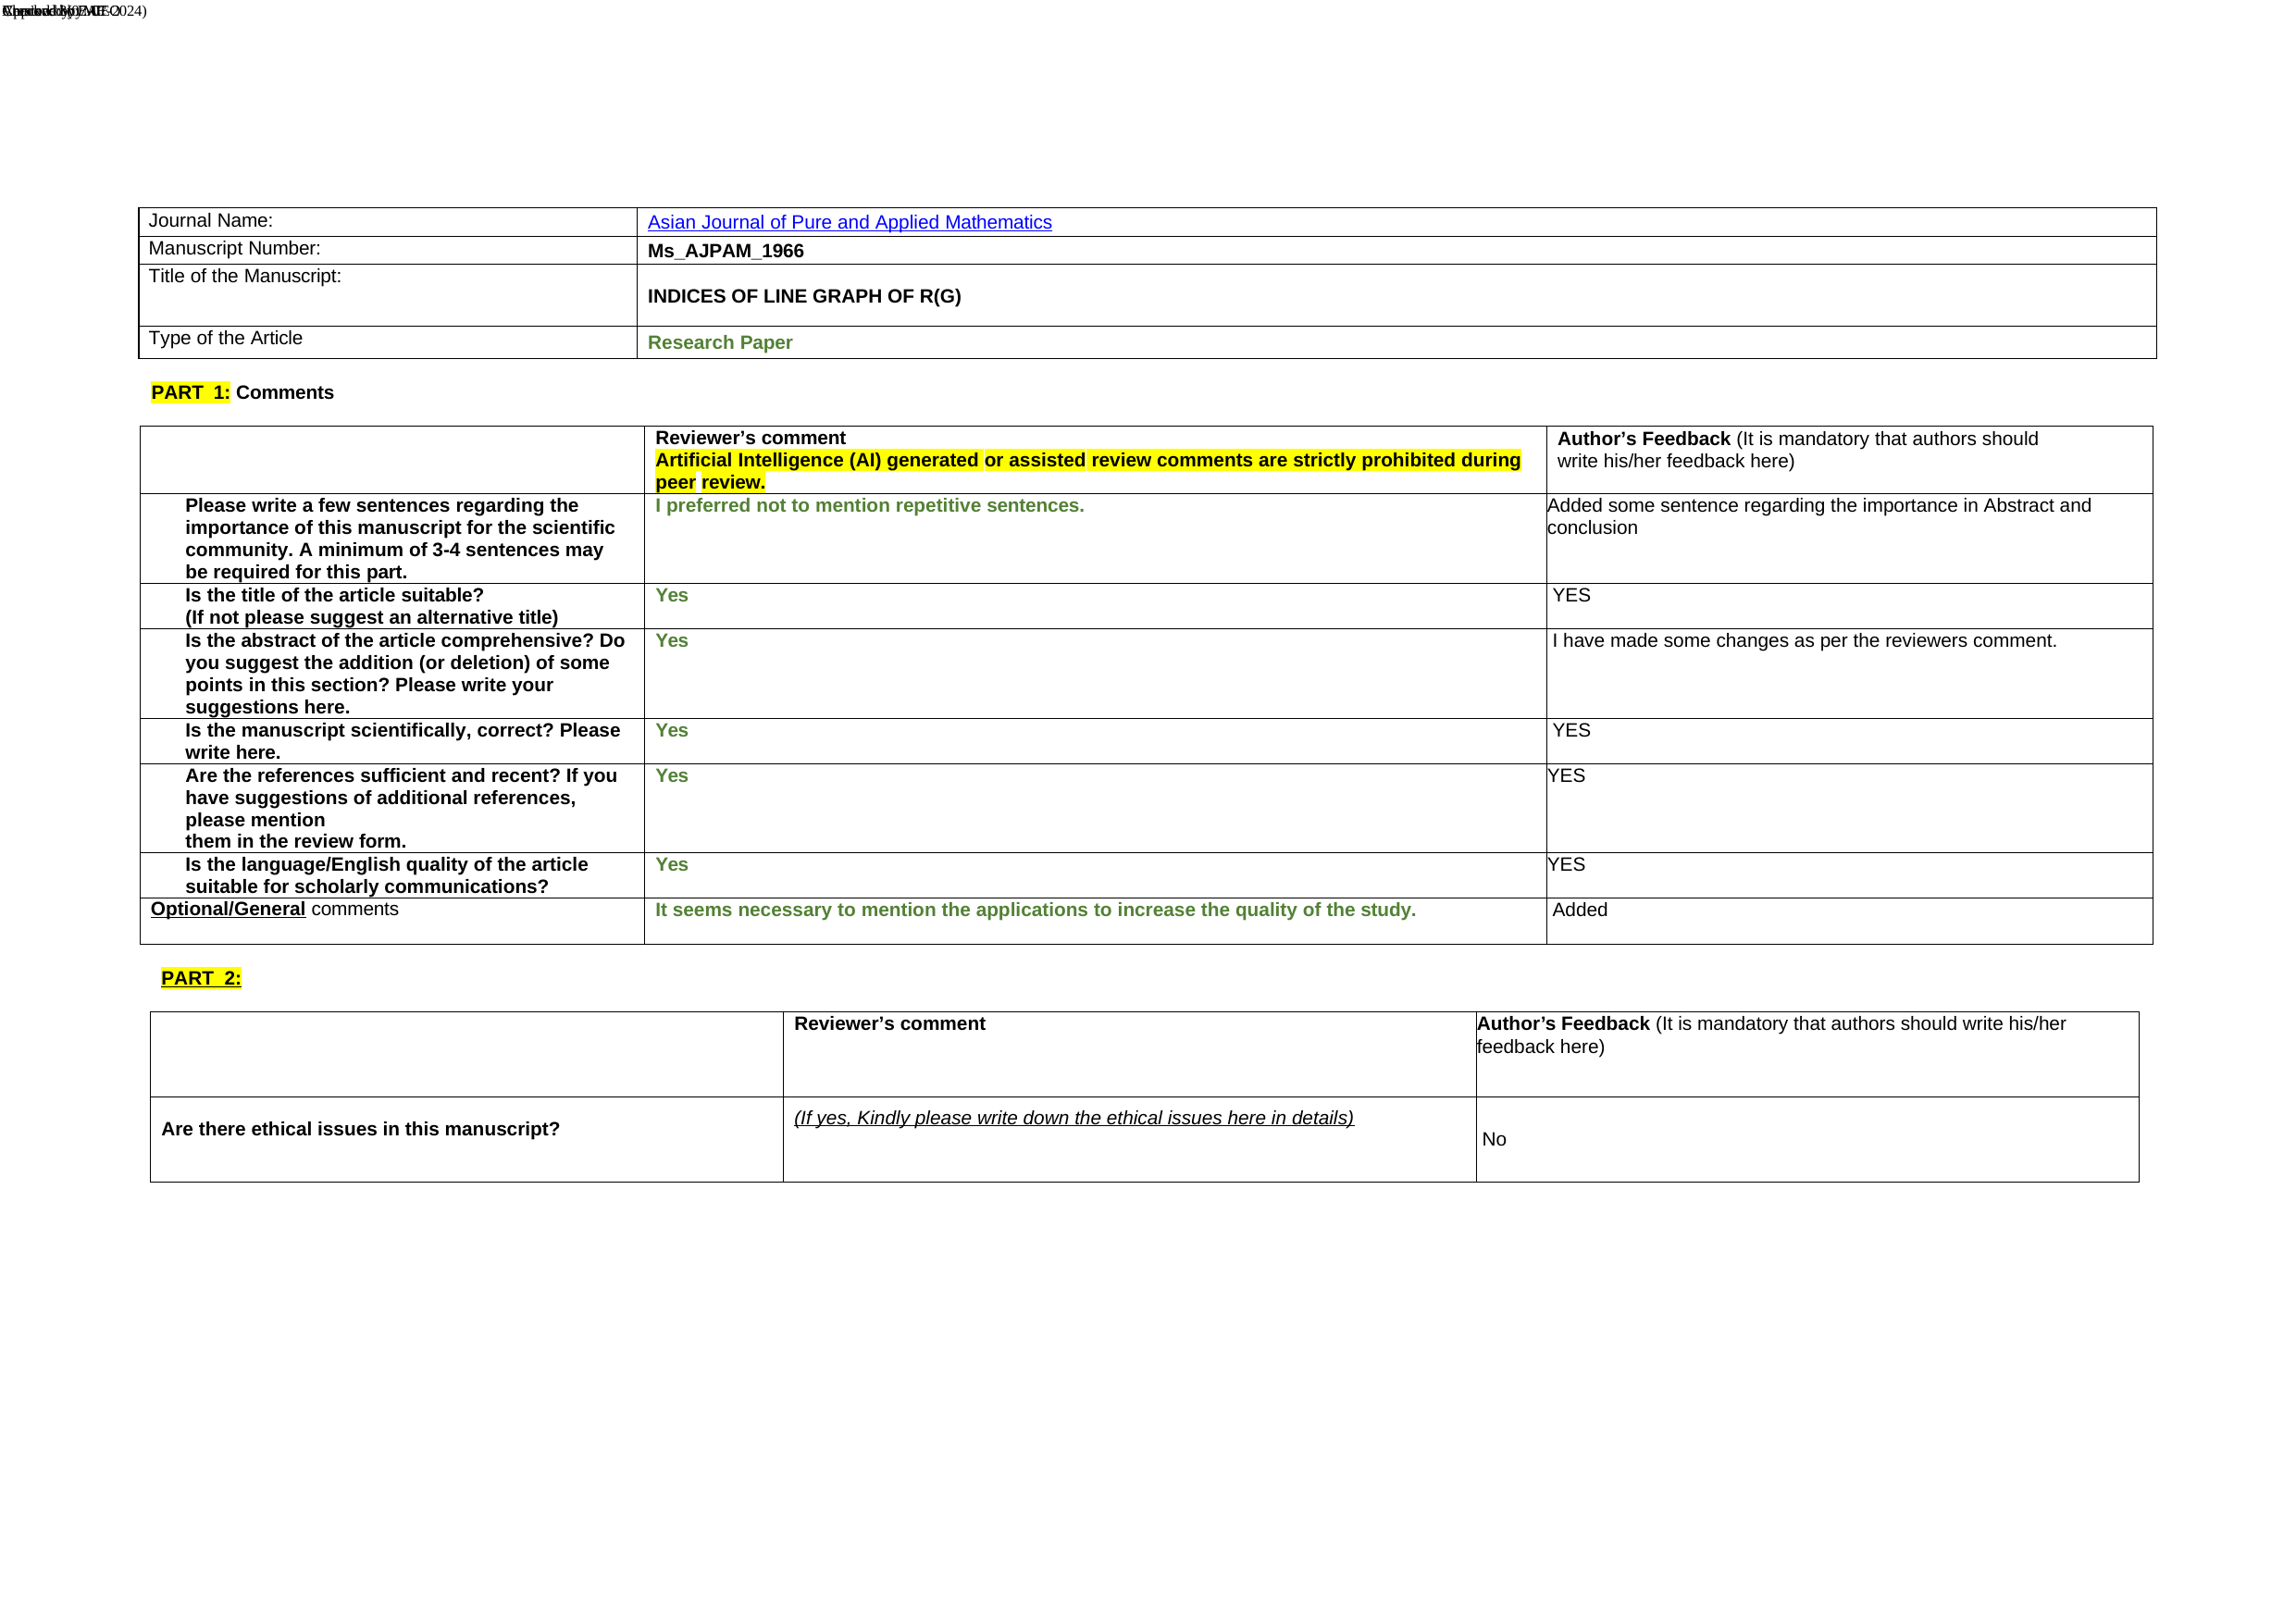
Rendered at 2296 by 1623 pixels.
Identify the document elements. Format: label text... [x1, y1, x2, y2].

table_header PART 1: Comments [141, 382, 2153, 426]
table_cell Yes [645, 764, 1546, 852]
table_cell Optional/General comments [141, 898, 644, 944]
table_cell YES [1547, 584, 2153, 628]
table_cell Please write a few sentences regarding the importance of this manuscript for the scientific community. A minimum of 3-4 sentences may be required for this part. [141, 494, 644, 583]
table_cell Reviewer’s comment Artificial Intelligence (AI) generated or assisted review comments are strictly prohibited during peer review. [645, 427, 1546, 493]
table_header PART 2: [151, 967, 2139, 1011]
table_cell YES [1547, 719, 2153, 763]
table_cell YES [1547, 853, 2153, 898]
table_cell Yes [645, 853, 1546, 898]
table_cell Author’s Feedback (It is mandatory that authors should write his/her feedback here) [1547, 427, 2153, 493]
table_cell Is the abstract of the article comprehensive? Do you suggest the addition (or deletion) of some points in this section? Please write your suggestions here. [141, 629, 644, 718]
table_cell Yes [645, 719, 1546, 763]
table_cell [151, 1012, 783, 1096]
table_cell Ms_AJPAM_1966 [638, 237, 2156, 264]
table_cell Reviewer’s comment [784, 1012, 1476, 1096]
table_cell (If yes, Kindly please write down the ethical issues here in details) [784, 1097, 1476, 1182]
table_cell Type of the Article [140, 327, 637, 358]
table_cell Author’s Feedback (It is mandatory that authors should write his/her feedback here) [1477, 1012, 2139, 1096]
table_cell Yes [645, 584, 1546, 628]
table_cell Yes [645, 629, 1546, 718]
table_cell Added [1547, 898, 2153, 944]
table_cell No [1477, 1097, 2139, 1182]
table_cell Is the manuscript scientifically, correct? Please write here. [141, 719, 644, 763]
table_cell YES [1547, 764, 2153, 852]
table_cell Is the title of the article suitable? (If not please suggest an alternative title) [141, 584, 644, 628]
table_header Journal Name: [140, 208, 637, 235]
table_cell Research Paper [638, 327, 2156, 358]
table_cell INDICES OF LINE GRAPH OF R(G) [638, 265, 2156, 326]
table_cell It seems necessary to mention the applications to increase the quality of the study. [645, 898, 1546, 944]
table_cell I preferred not to mention repetitive sentences. [645, 494, 1546, 583]
table_cell Are there ethical issues in this manuscript? [151, 1097, 783, 1182]
table_cell Are the references sufficient and recent? If you have suggestions of additional references, please mention them in the review form. [141, 764, 644, 852]
table_cell [141, 427, 644, 493]
table_cell Added some sentence regarding the importance in Abstract and conclusion [1547, 494, 2153, 583]
table_cell Manuscript Number: [140, 237, 637, 264]
table_header Asian Journal of Pure and Applied Mathematics [638, 208, 2156, 235]
table_cell Is the language/English quality of the article suitable for scholarly communications? [141, 853, 644, 898]
table_cell Title of the Manuscript: [140, 265, 637, 326]
table_cell I have made some changes as per the reviewers comment. [1547, 629, 2153, 718]
